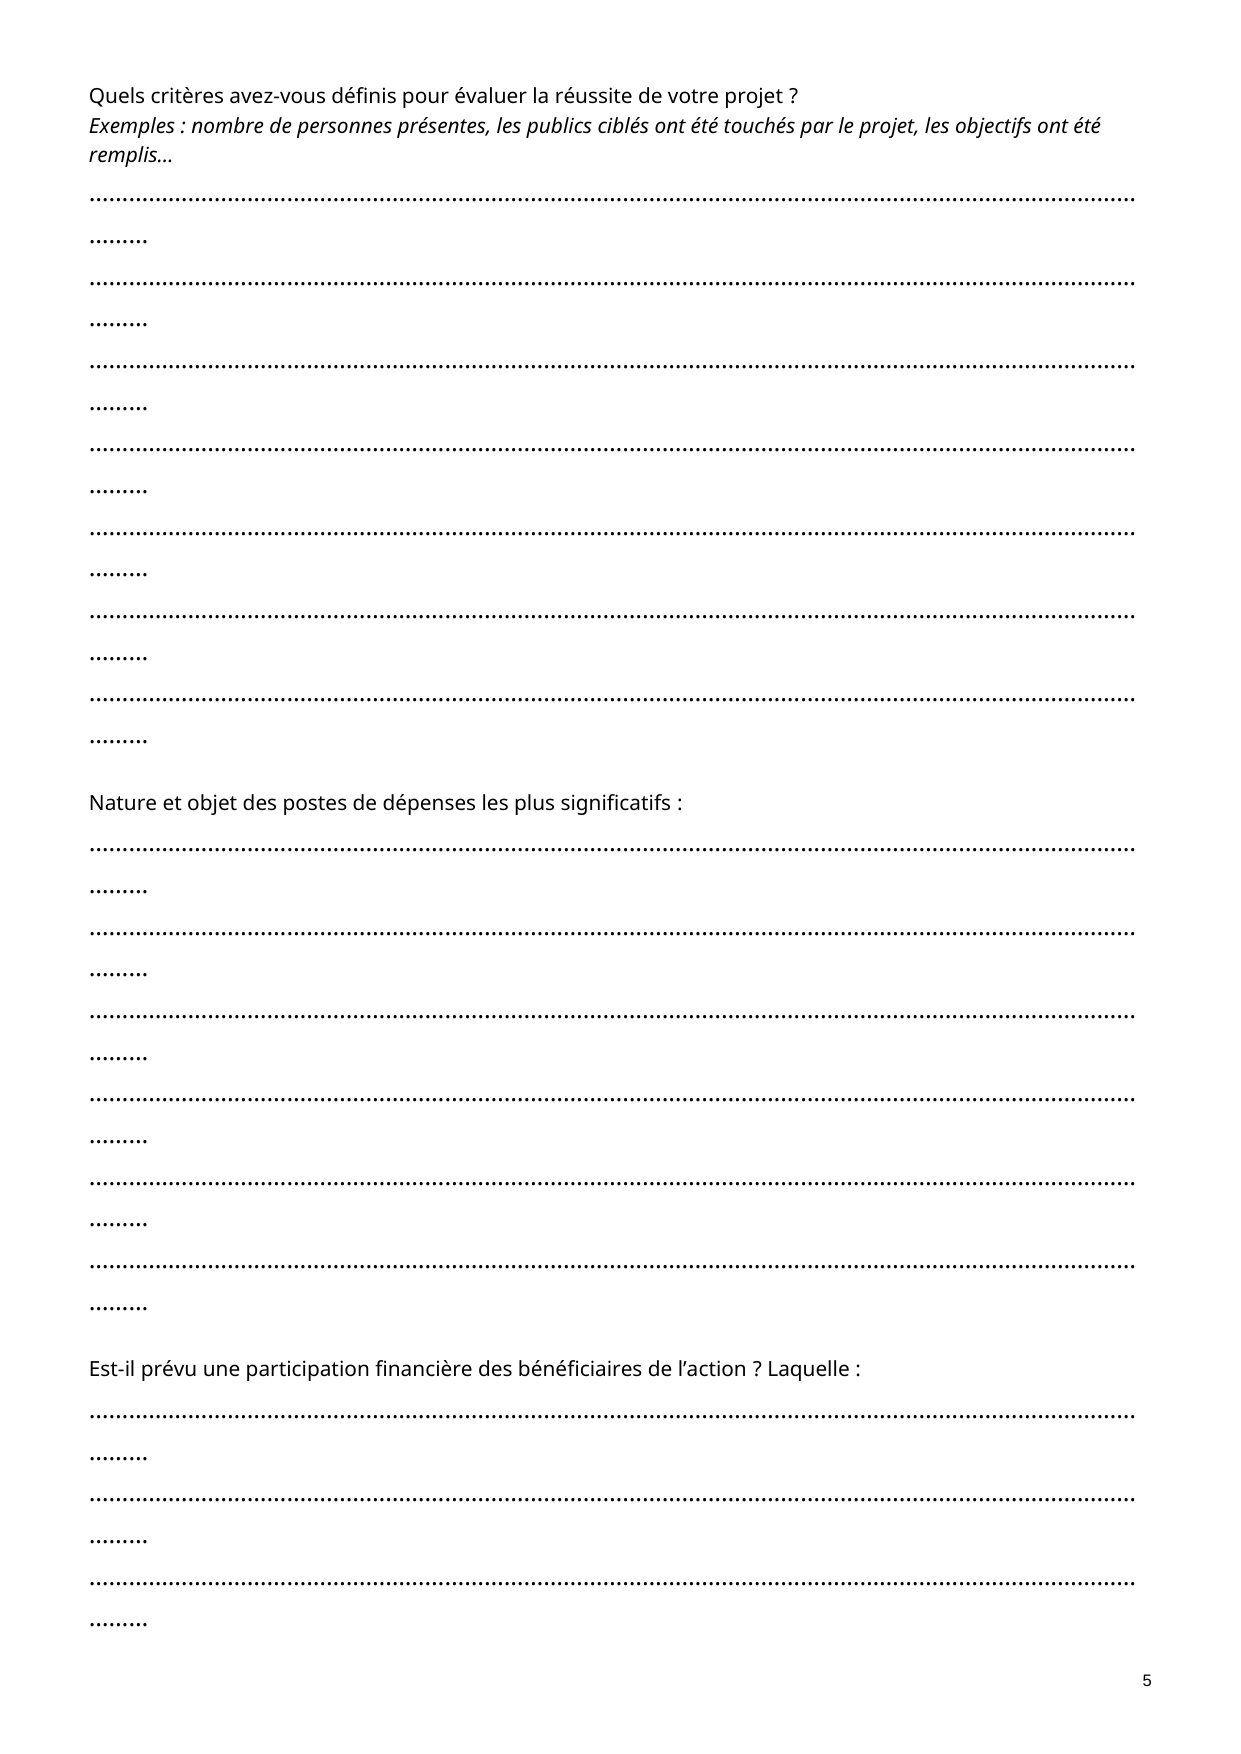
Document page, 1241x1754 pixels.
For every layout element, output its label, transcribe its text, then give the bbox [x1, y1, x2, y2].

text …………………………………………………………………………………………………………………………………………………… [89, 1068, 1151, 1152]
text …………………………………………………………………………………………………………………………………………………… [89, 1235, 1151, 1318]
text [89, 1468, 1151, 1552]
text …………………………………………………………………………………………………………………………………………………… [89, 252, 1151, 335]
text …………………………………………………………………………………………………………………………………………………… [89, 902, 1151, 985]
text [89, 1552, 1151, 1635]
text …………………………………………………………………………………………………………………………………………………… [89, 668, 1151, 752]
text Exemples : nombre de personnes présentes, les publics ciblés ont été touchés par le projet, les objectifs ont été remplis… [89, 111, 1151, 168]
text Est-il prévu une participation financière des bénéficiaires de l’action ? Laquelle : [89, 1343, 1151, 1385]
text …………………………………………………………………………………………………………………………………………………… [89, 502, 1151, 585]
text …………………………………………………………………………………………………………………………………………………… [89, 1152, 1151, 1235]
text …………………………………………………………………………………………………………………………………………………… [89, 418, 1151, 502]
text …………………………………………………………………………………………………………………………………………………… [89, 335, 1151, 418]
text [89, 168, 1151, 252]
text …………………………………………………………………………………………………………………………………………………… [89, 818, 1151, 902]
text …………………………………………………………………………………………………………………………………………………… [89, 585, 1151, 668]
text Nature et objet des postes de dépenses les plus significatifs : [89, 777, 1151, 818]
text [89, 1385, 1151, 1468]
text Quels critères avez-vous définis pour évaluer la réussite de votre projet ? [89, 70, 1151, 111]
text …………………………………………………………………………………………………………………………………………………… [89, 985, 1151, 1068]
